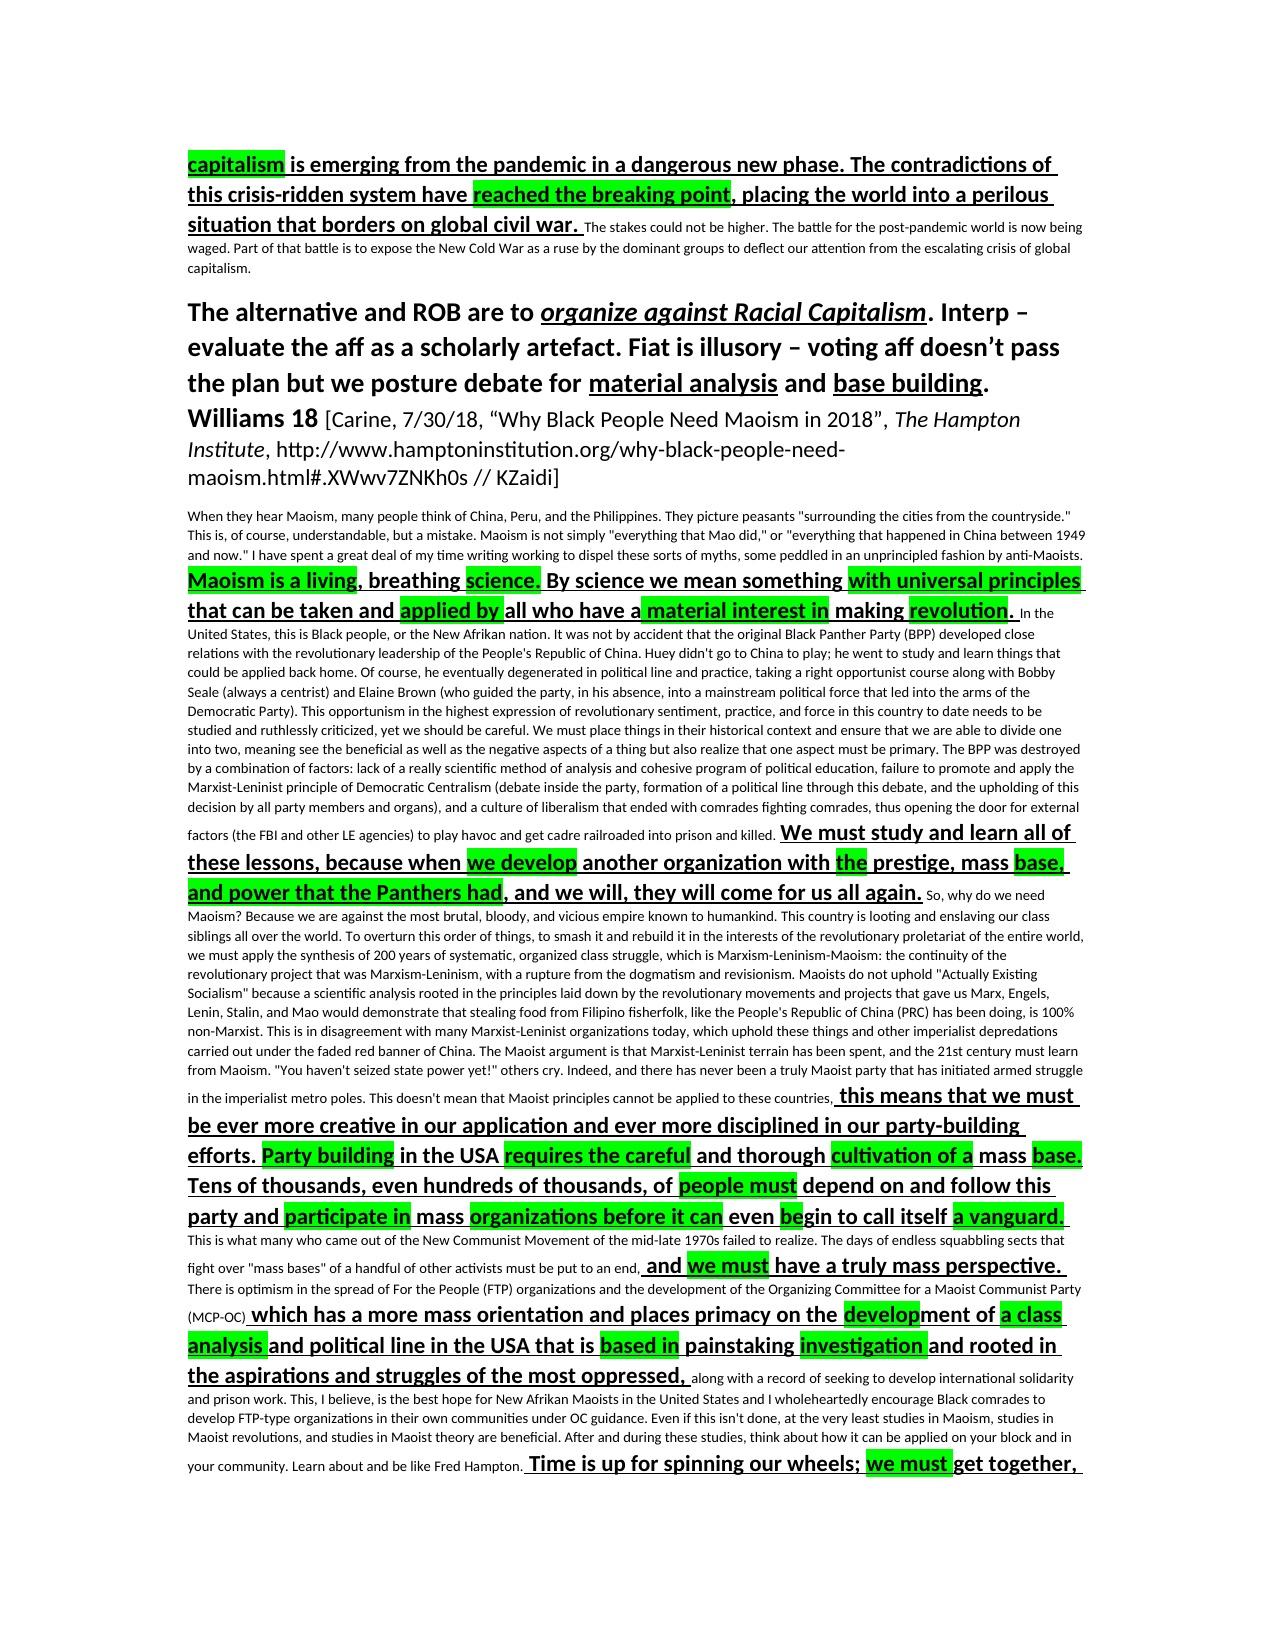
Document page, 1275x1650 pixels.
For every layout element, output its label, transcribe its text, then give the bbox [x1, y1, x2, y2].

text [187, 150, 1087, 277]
text Williams 18 [Carine, 7/30/18, “Why Black People Need Maoism in 2018”, The Hampton Institute, http://www.hamptoninstitution.org/why-black-people-need-maoism.html#.XWwv7ZNKh0s // KZaidi] [187, 402, 1087, 491]
subtitle The alternative and ROB are to organize against Racial Capitalism. Interp – evaluate the aff as a scholarly artefact. Fiat is illusory – voting aff doesn’t pass the plan but we posture debate for material analysis and base building. [187, 295, 1087, 399]
